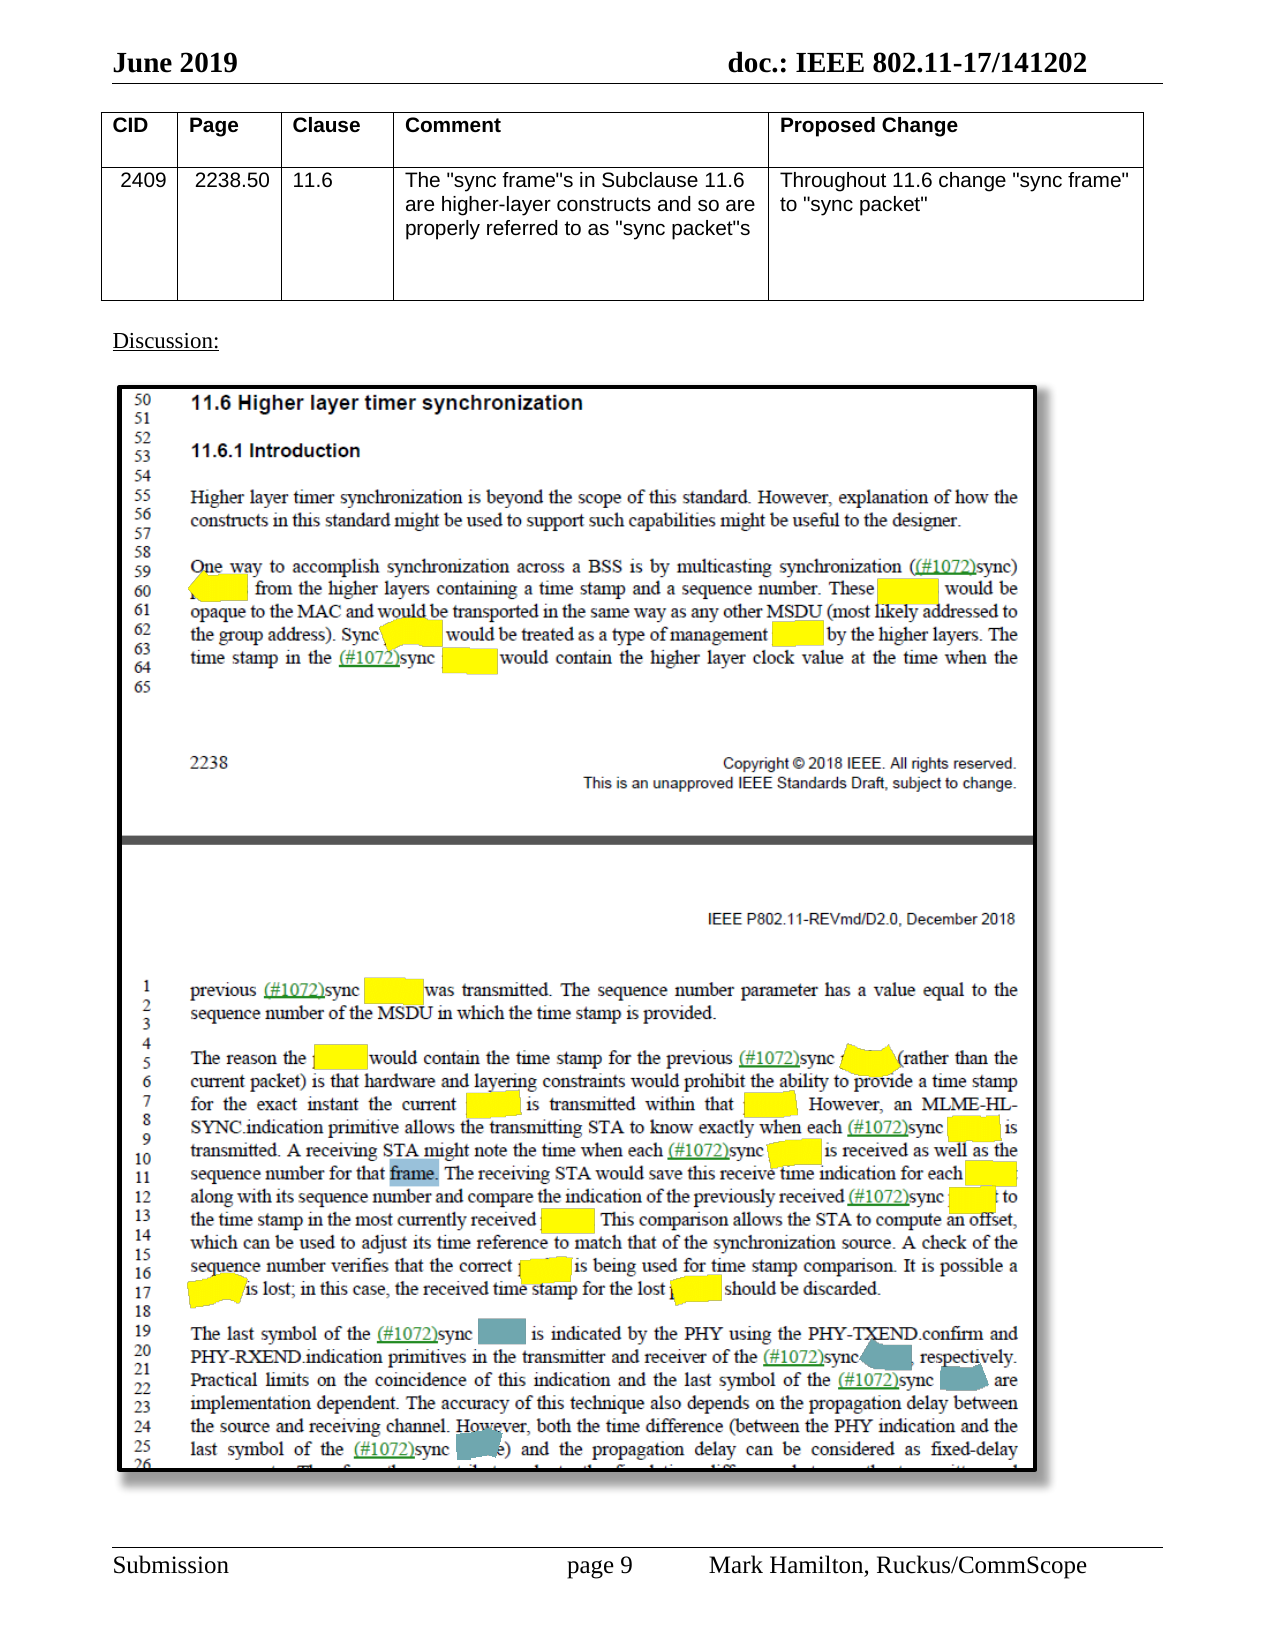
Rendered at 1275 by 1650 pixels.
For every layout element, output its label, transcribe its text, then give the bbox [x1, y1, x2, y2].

table_header Comment [394, 113, 768, 167]
table_cell 2238.50 [178, 168, 281, 299]
table_cell 2409 [102, 168, 177, 299]
table_cell The "sync frame"s in Subclause 11.6 are higher-layer constructs and so are properly referred to as "sync packet"s [394, 168, 768, 299]
picture [122, 389, 1033, 1468]
table_cell 11.6 [282, 168, 393, 299]
table_cell Throughout 11.6 change "sync frame" to "sync packet" [769, 168, 1143, 299]
table_header Proposed Change [769, 113, 1143, 167]
table_header Page [178, 113, 281, 167]
table_header CID [102, 113, 177, 167]
text Discussion: [112, 327, 1163, 353]
table_header Clause [282, 113, 393, 167]
